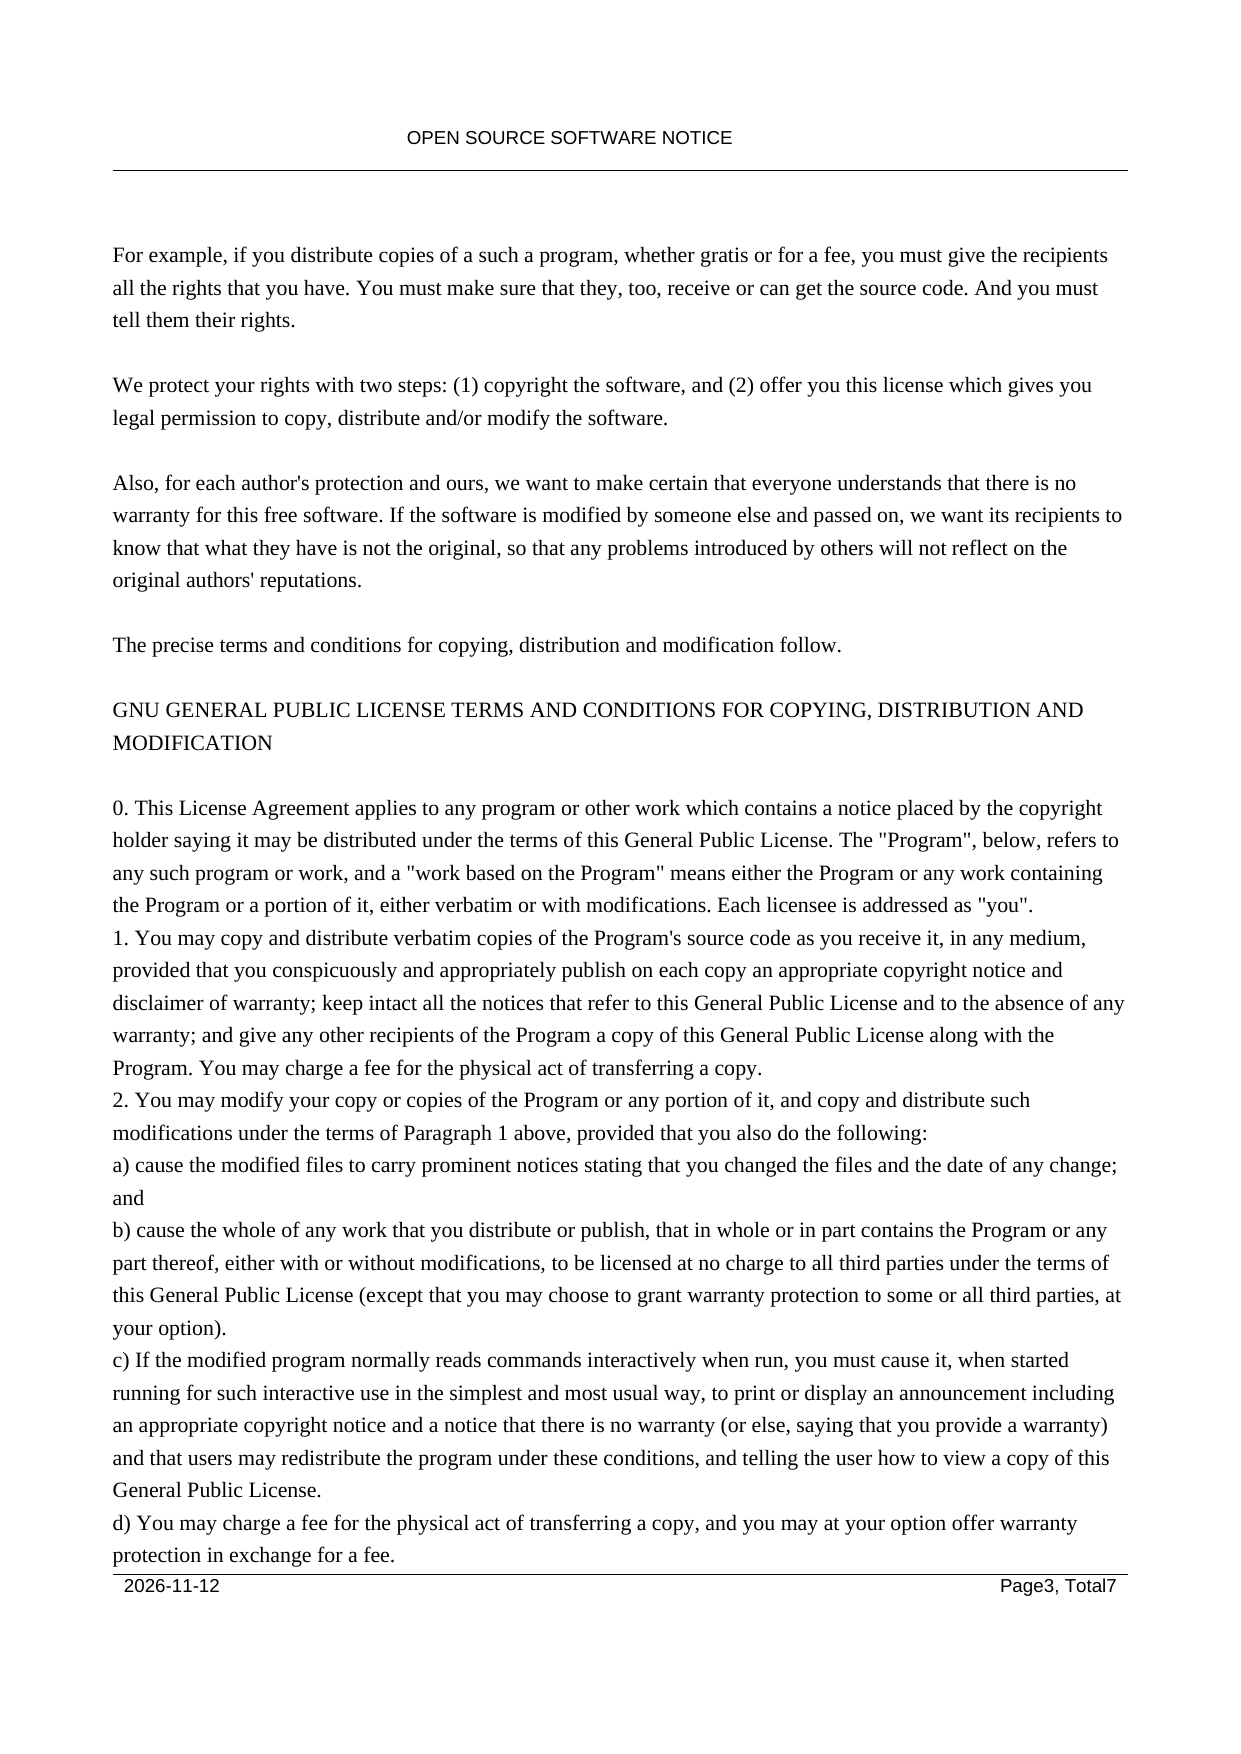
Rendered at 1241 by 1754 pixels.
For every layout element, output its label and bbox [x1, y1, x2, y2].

text [112, 206, 1128, 1571]
